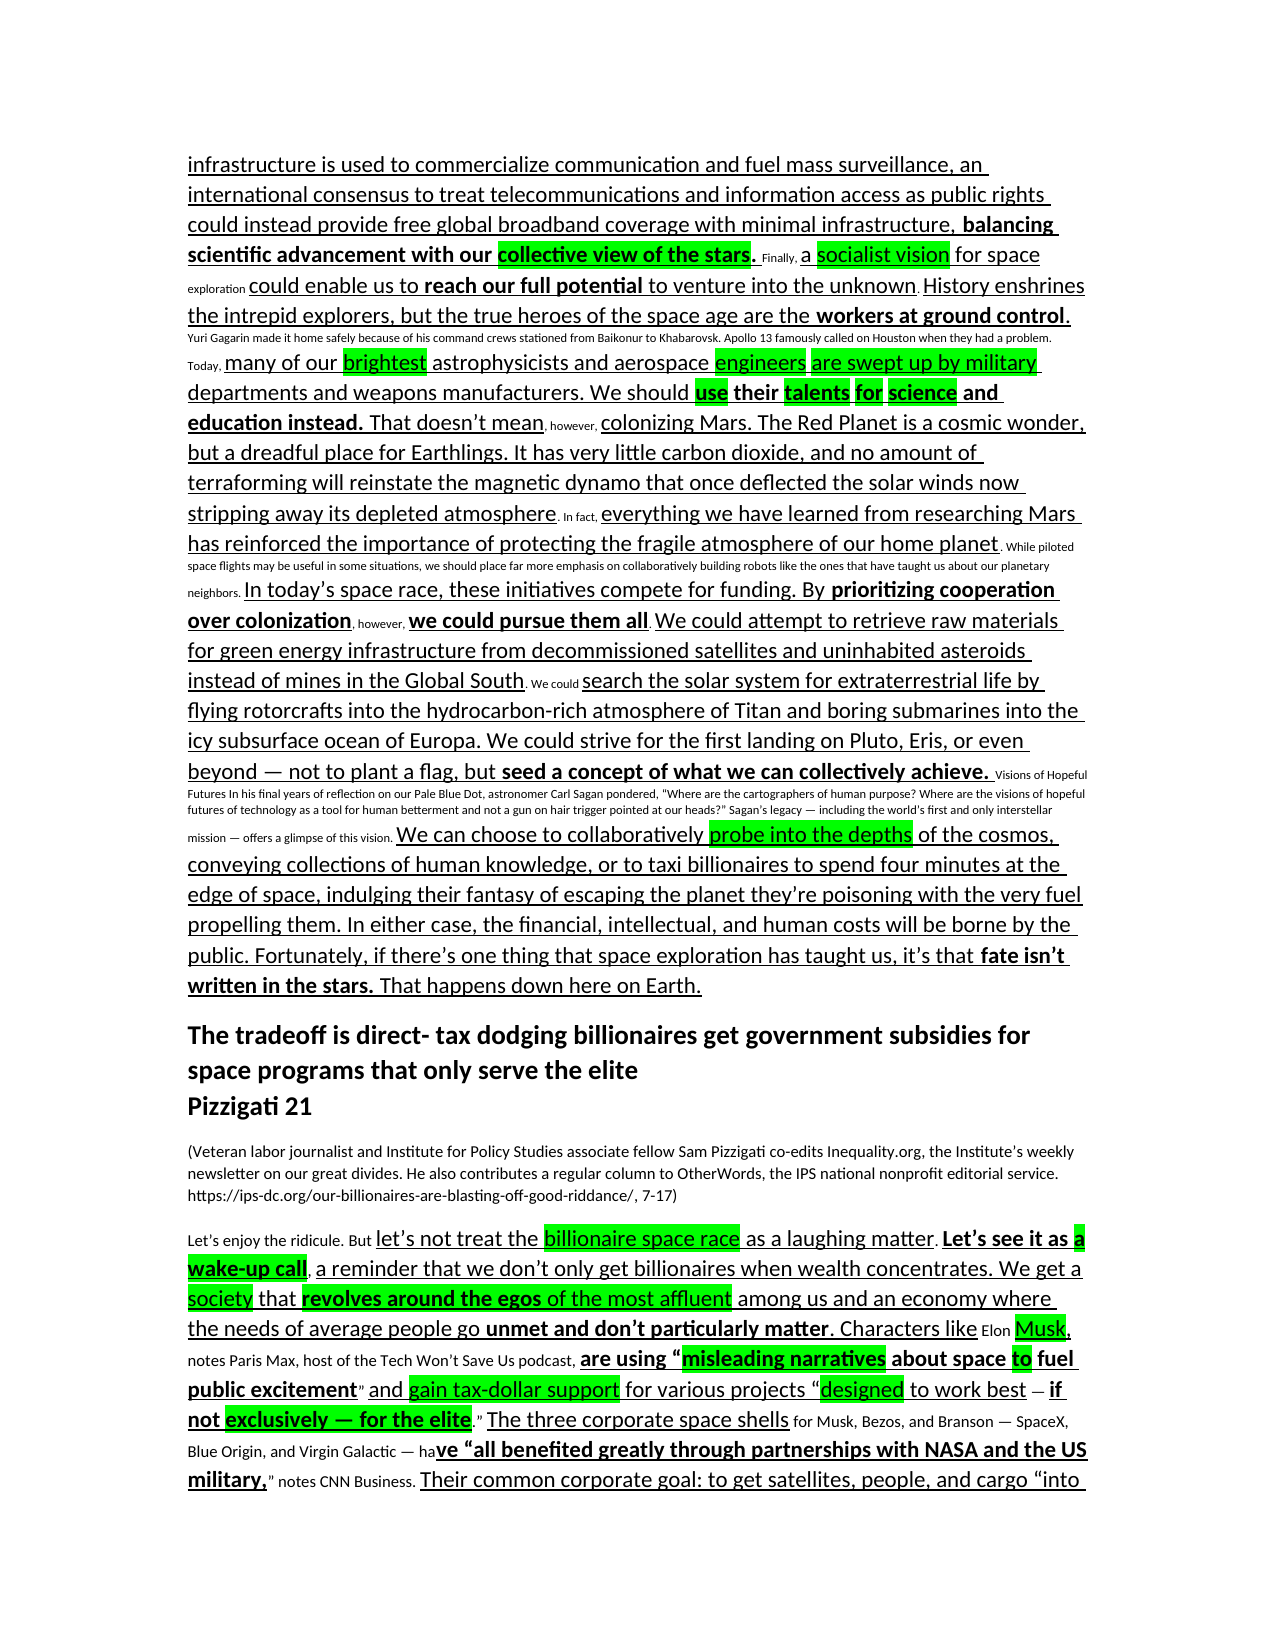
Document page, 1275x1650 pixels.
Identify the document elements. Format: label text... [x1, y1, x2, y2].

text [187, 150, 1087, 999]
text (Veteran labor journalist and Institute for Policy Studies associate fellow Sam Pizzigati co-edits Inequality.org, the Institute’s weekly newsletter on our great divides. He also contributes a regular column to OtherWords, the IPS national nonprofit editorial service. https://ips-dc.org/our-billionaires-are-blasting-off-good-riddance/, 7-17) [187, 1141, 1087, 1206]
subtitle The tradeoff is direct- tax dodging billionaires get government subsidies for space programs that only serve the elite [187, 1018, 1087, 1087]
text Pizzigati 21 [187, 1089, 1087, 1122]
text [187, 1224, 1087, 1493]
